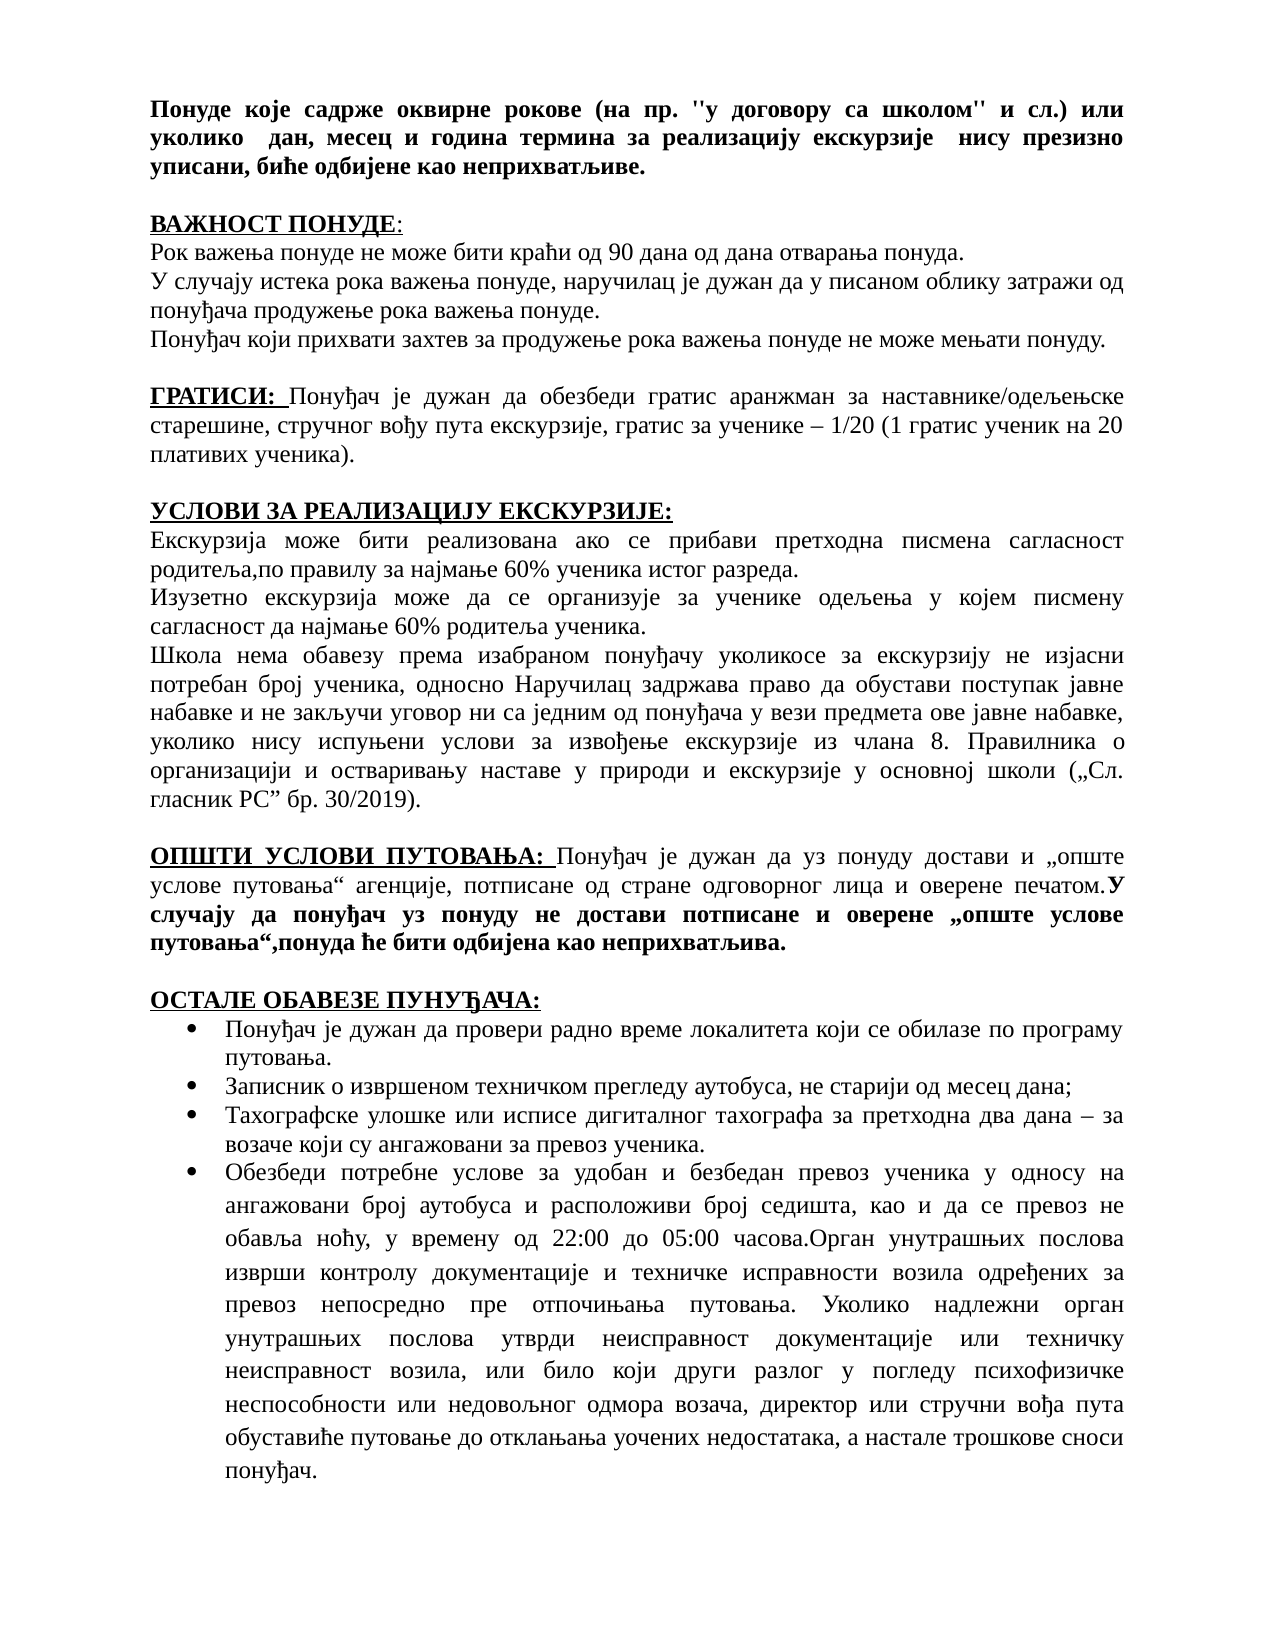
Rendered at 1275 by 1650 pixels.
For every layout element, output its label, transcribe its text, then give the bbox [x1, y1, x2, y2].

text Понуде које садрже оквирне рокове (на пр. ''у договору са школом'' и сл.) или уколико дан, месец и година термина за реализацију екскурзије нису презизно уписани, биће одбијене као неприхватљиве. [150, 94, 1125, 180]
text Екскурзија може бити реализована ако се прибави претходна писмена сагласност родитеља,по правилу за најмање 60% ученика истог разреда. [150, 525, 1125, 582]
text УСЛОВИ ЗА РЕАЛИЗАЦИЈУ ЕКСКУРЗИЈЕ: [150, 496, 1125, 525]
text Рок важења понуде не може бити краћи од 90 дана од дана отварања понуда. [150, 237, 1125, 266]
list Тахографске улошке или исписе дигиталног тахографа за претходна два дана – за возаче који су ангажовани за превоз ученика. [187, 1100, 1125, 1157]
list Понуђач је дужан да провери радно време локалитета који се обилазе по програму путовања. [187, 1014, 1125, 1071]
text Понуђач који прихвати захтев за продужење рока важења понуде нe може мењати понуду. [150, 324, 1125, 352]
list Записник о извршеном техничком прегледу аутобуса, не старији од месец дана; [187, 1071, 1125, 1100]
text ГРАТИСИ: Понуђач је дужан да обезбеди гратис аранжман за наставнике/одељењске старешине, стручног вођу пута екскурзије, гратис за ученике – 1/20 (1 гратис ученик на 20 плативих ученика). [150, 381, 1125, 467]
text У случају истека рока важења понуде, наручилац је дужан да у писаном облику затражи од понуђача продужење рока важења понуде. [150, 266, 1125, 324]
text Изузетно екскурзија може да се организује за ученике одељења у којем писмену сагласност да најмање 60% родитеља ученика. [150, 582, 1125, 640]
text ВАЖНОСТ ПОНУДЕ: [150, 209, 1125, 237]
text Школа нема обавезу према изабраном понуђачу уколикосе за екскурзију не изјасни потребан број ученика, односно Наручилац задржава право да обустави поступак јавне набавке и не закључи уговор ни са једним од понуђача у вези предмета ове јавне набавке, уколико нису испуњени услови за извођење екскурзије из члана 8. Правилника о организацији и остваривању наставе у природи и екскурзије у основној школи („Сл. гласник РС” бр. 30/2019). [150, 640, 1125, 812]
list Обезбеди потребне услове за удобан и безбедан превоз ученика у односу на ангажовани број аутобуса и расположиви број седишта, као и да се превоз не обавља ноћу, у времену од 22:00 до 05:00 часова.Орган унутрашњих послова изврши контролу документације и техничке исправности возила одређених за превоз непосредно пре отпочињања путовања. Уколико надлежни орган унутрашњих послова утврди неисправност документације или техничку неисправност возила, или било који други разлог у погледу психофизичке неспособности или недовољног одмора возача, директор или стручни вођа пута обуставиће путовање до отклањања уочених недостатака, а настале трошкове сноси понуђач. [187, 1157, 1125, 1483]
text ОПШТИ УСЛОВИ ПУТОВАЊА: Понуђач је дужан да уз понуду достави и „опште услове путовања“ агенције, потписане од стране одговорног лица и оверене печатом.У случају да понуђач уз понуду не достави потписане и оверене „опште услове путовања“,понуда ће бити одбијена као неприхватљива. [150, 841, 1125, 956]
text ОСТАЛЕ ОБАВЕЗЕ ПУНУЂАЧА: [150, 985, 1125, 1014]
